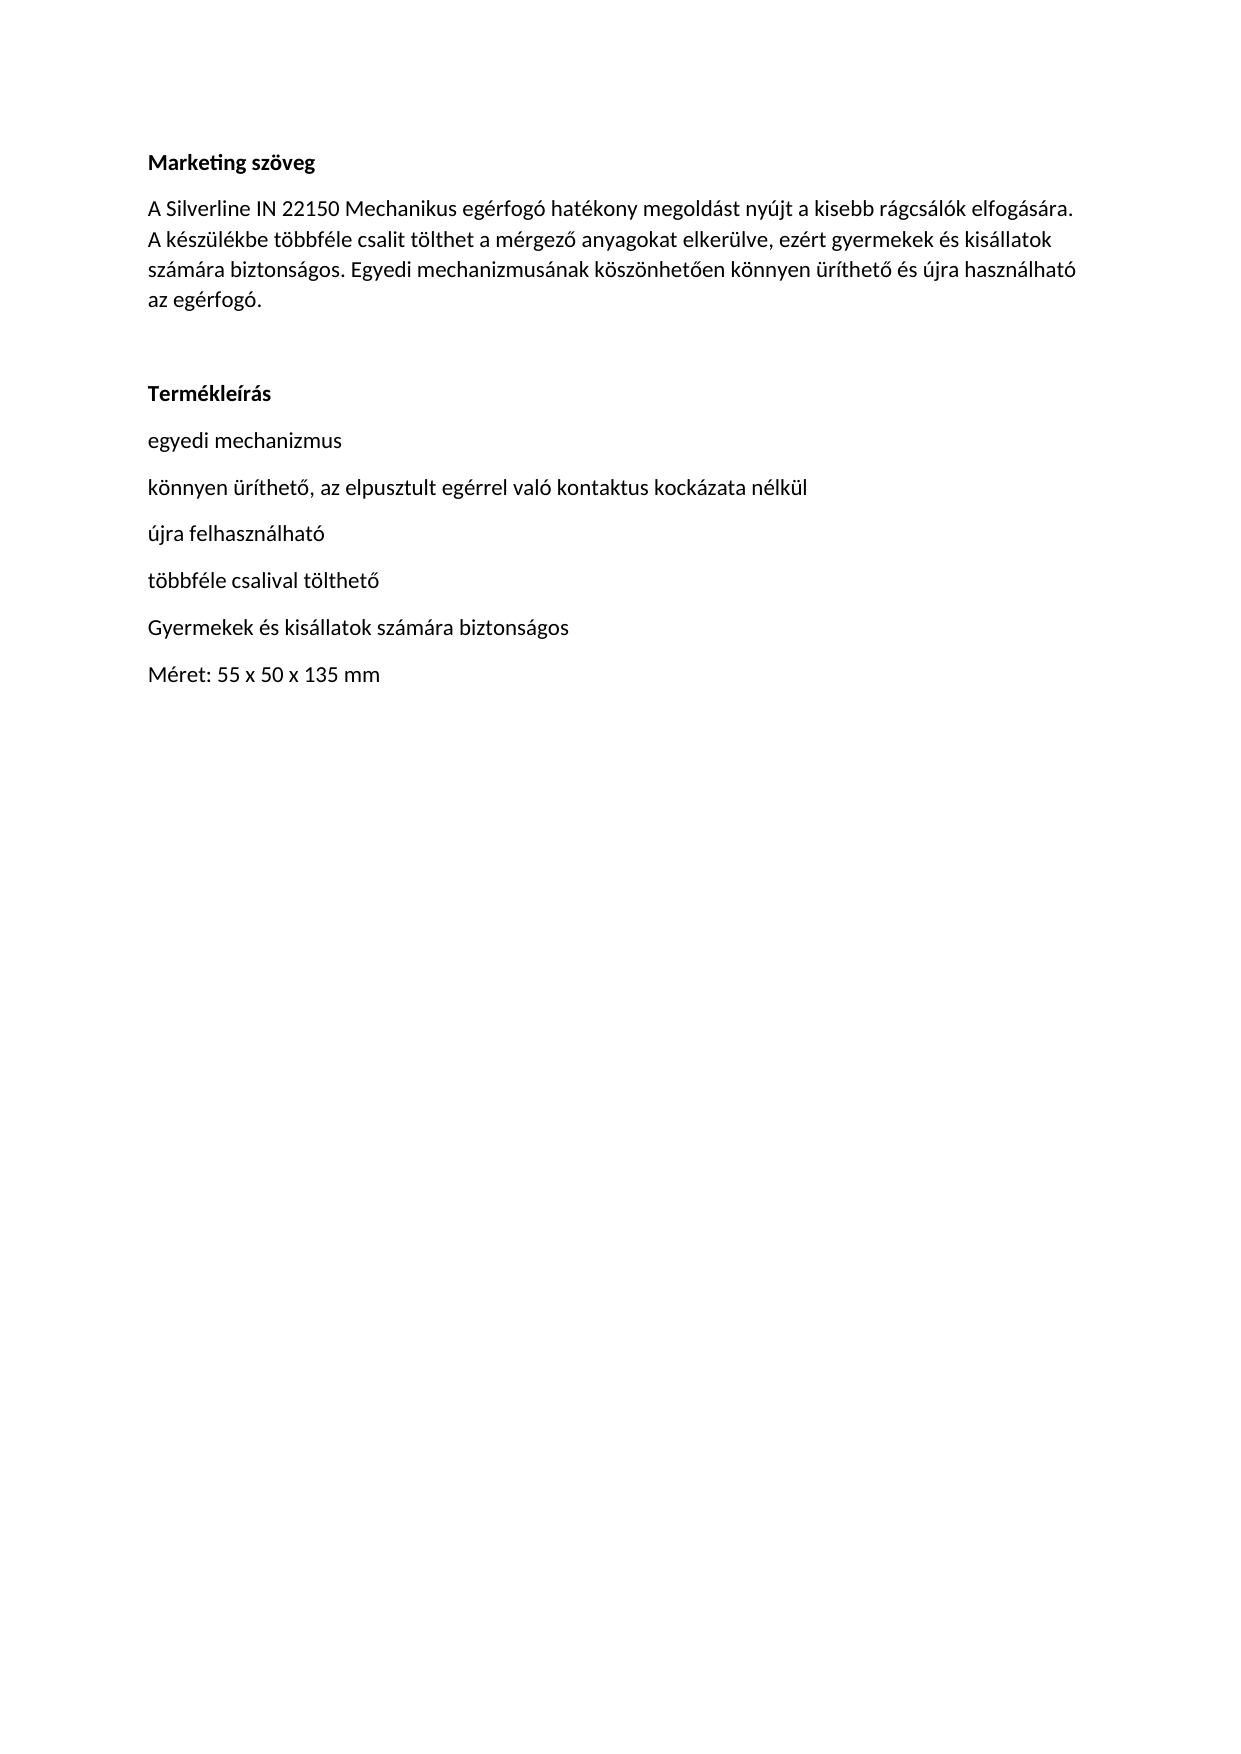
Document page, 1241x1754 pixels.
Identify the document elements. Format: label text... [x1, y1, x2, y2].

text Marketing szöveg [148, 148, 1093, 176]
text Méret: 55 x 50 x 135 mm [148, 660, 1093, 688]
text Termékleírás [148, 379, 1093, 407]
text A Silverline IN 22150 Mechanikus egérfogó hatékony megoldást nyújt a kisebb rágcsálók elfogására. A készülékbe többféle csalit tölthet a mérgező anyagokat elkerülve, ezért gyermekek és kisállatok számára biztonságos. Egyedi mechanizmusának köszönhetően könnyen üríthető és újra használható az egérfogó. [148, 194, 1093, 313]
text Gyermekek és kisállatok számára biztonságos [148, 613, 1093, 641]
text könnyen üríthető, az elpusztult egérrel való kontaktus kockázata nélkül [148, 473, 1093, 501]
text újra felhasználható [148, 519, 1093, 547]
text egyedi mechanizmus [148, 426, 1093, 454]
text többféle csalival tölthető [148, 566, 1093, 594]
